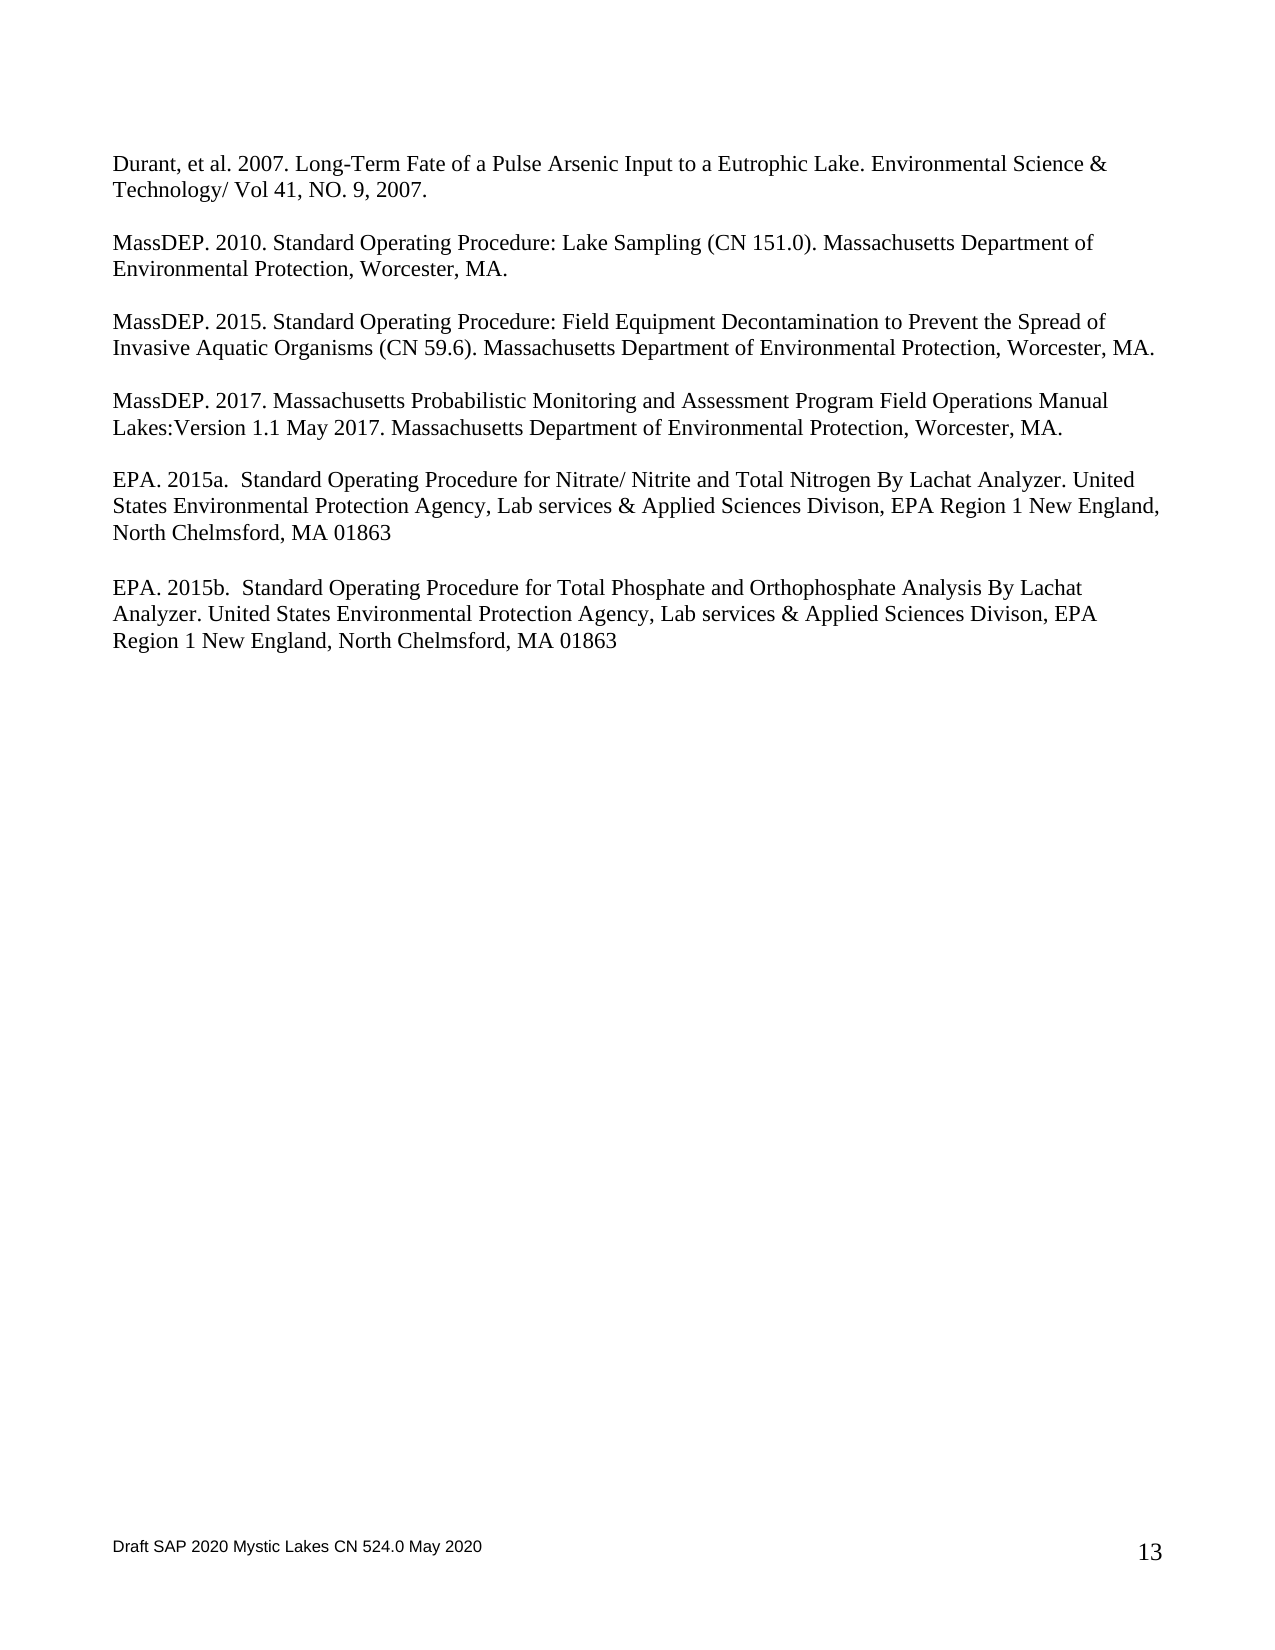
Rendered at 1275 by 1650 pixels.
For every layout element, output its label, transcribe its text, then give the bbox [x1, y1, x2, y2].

text Durant, et al. 2007. Long-Term Fate of a Pulse Arsenic Input to a Eutrophic Lake. Environmental Science & Technology/ Vol 41, NO. 9, 2007. [112, 150, 1162, 203]
text MassDEP. 2010. Standard Operating Procedure: Lake Sampling (CN 151.0). Massachusetts Department of Environmental Protection, Worcester, MA. [112, 229, 1162, 282]
text MassDEP. 2015. Standard Operating Procedure: Field Equipment Decontamination to Prevent the Spread of Invasive Aquatic Organisms (CN 59.6). Massachusetts Department of Environmental Protection, Worcester, MA. [112, 308, 1162, 361]
text MassDEP. 2017. Massachusetts Probabilistic Monitoring and Assessment Program Field Operations Manual Lakes:Version 1.1 May 2017. Massachusetts Department of Environmental Protection, Worcester, MA. [112, 387, 1162, 440]
text EPA. 2015a. Standard Operating Procedure for Nitrate/ Nitrite and Total Nitrogen By Lachat Analyzer. United States Environmental Protection Agency, Lab services & Applied Sciences Divison, EPA Region 1 New England, North Chelmsford, MA 01863 [112, 466, 1162, 545]
text EPA. 2015b. Standard Operating Procedure for Total Phosphate and Orthophosphate Analysis By Lachat Analyzer. United States Environmental Protection Agency, Lab services & Applied Sciences Divison, EPA Region 1 New England, North Chelmsford, MA 01863 [112, 574, 1162, 653]
